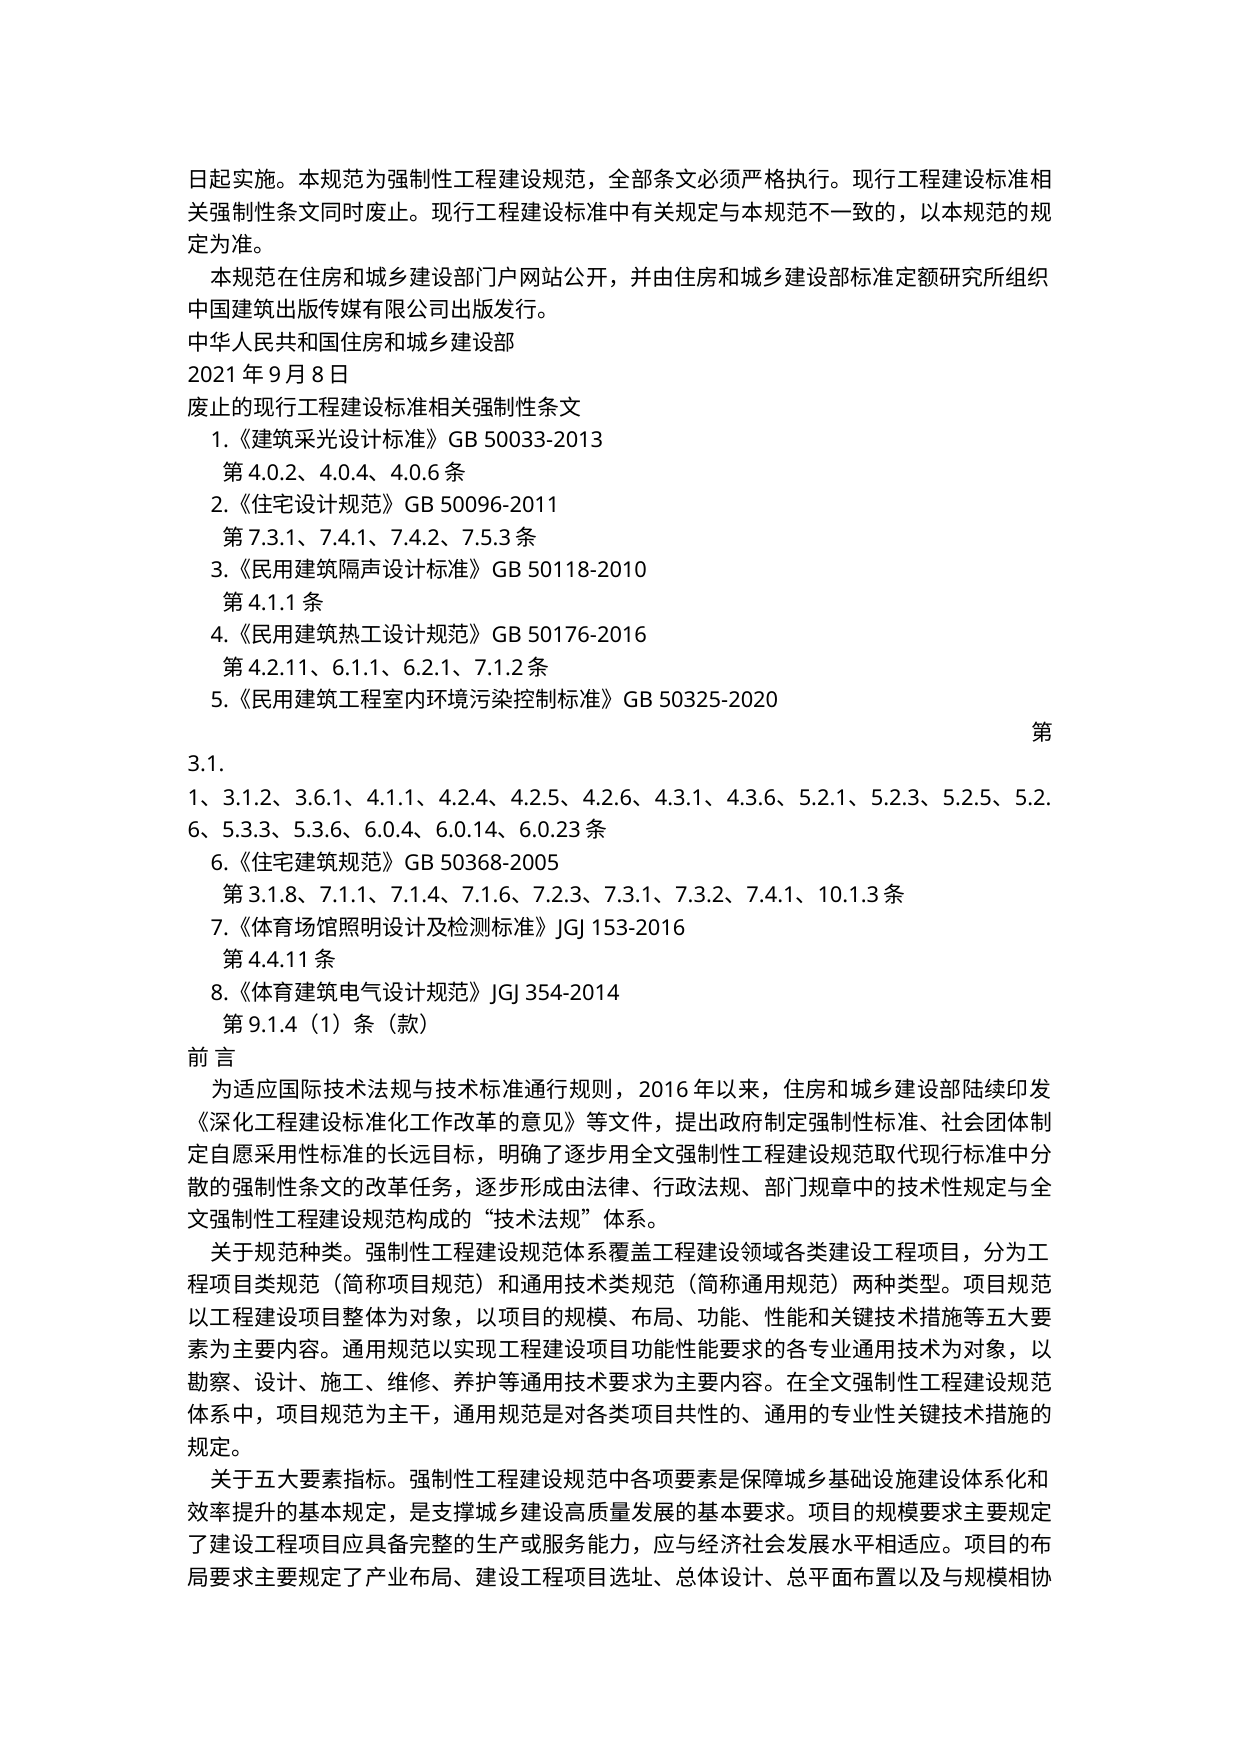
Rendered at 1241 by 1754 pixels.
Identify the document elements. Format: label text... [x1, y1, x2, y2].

text 第4.1.1条 [187, 584, 1053, 617]
text 本规范在住房和城乡建设部门户网站公开，并由住房和城乡建设部标准定额研究所组织中国建筑出版传媒有限公司出版发行。 [187, 259, 1053, 324]
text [187, 1462, 1053, 1592]
text 4.《民用建筑热工设计规范》GB 50176-2016 [187, 617, 1053, 649]
text 3.《民用建筑隔声设计标准》GB 50118-2010 [187, 552, 1053, 584]
text 关于规范种类。强制性工程建设规范体系覆盖工程建设领域各类建设工程项目，分为工程项目类规范（简称项目规范）和通用技术类规范（简称通用规范）两种类型。项目规范以工程建设项目整体为对象，以项目的规模、布局、功能、性能和关键技术措施等五大要素为主要内容。通用规范以实现工程建设项目功能性能要求的各专业通用技术为对象，以勘察、设计、施工、维修、养护等通用技术要求为主要内容。在全文强制性工程建设规范体系中，项目规范为主干，通用规范是对各类项目共性的、通用的专业性关键技术措施的规定。 [187, 1234, 1053, 1462]
text 废止的现行工程建设标准相关强制性条文 [187, 389, 1053, 422]
text 6.《住宅建筑规范》GB 50368-2005 [187, 844, 1053, 877]
text 5.《民用建筑工程室内环境污染控制标准》GB 50325-2020 [187, 682, 1053, 714]
text 2021年9月8日 [187, 357, 1053, 389]
text 第3.1.8、7.1.1、7.1.4、7.1.6、7.2.3、7.3.1、7.3.2、7.4.1、10.1.3条 [187, 877, 1053, 909]
text 2.《住宅设计规范》GB 50096-2011 [187, 487, 1053, 519]
text 第3.1.1、3.1.2、3.6.1、4.1.1、4.2.4、4.2.5、4.2.6、4.3.1、4.3.6、5.2.1、5.2.3、5.2.5、5.2.6、5.3.3、5.3.6、6.0.4、6.0.14、6.0.23条 [187, 714, 1053, 844]
text 为适应国际技术法规与技术标准通行规则，2016年以来，住房和城乡建设部陆续印发《深化工程建设标准化工作改革的意见》等文件，提出政府制定强制性标准、社会团体制定自愿采用性标准的长远目标，明确了逐步用全文强制性工程建设规范取代现行标准中分散的强制性条文的改革任务，逐步形成由法律、行政法规、部门规章中的技术性规定与全文强制性工程建设规范构成的“技术法规”体系。 [187, 1072, 1053, 1234]
text 第7.3.1、7.4.1、7.4.2、7.5.3条 [187, 519, 1053, 552]
text 第4.0.2、4.0.4、4.0.6条 [187, 454, 1053, 487]
text 8.《体育建筑电气设计规范》JGJ 354-2014 [187, 974, 1053, 1007]
text 第4.2.11、6.1.1、6.2.1、7.1.2条 [187, 649, 1053, 682]
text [187, 162, 1053, 259]
text 1.《建筑采光设计标准》GB 50033-2013 [187, 422, 1053, 454]
text 7.《体育场馆照明设计及检测标准》JGJ 153-2016 [187, 909, 1053, 942]
text 前 言 [187, 1039, 1053, 1072]
text 第9.1.4（1）条（款） [187, 1007, 1053, 1039]
text 中华人民共和国住房和城乡建设部 [187, 324, 1053, 357]
text 第4.4.11条 [187, 942, 1053, 974]
